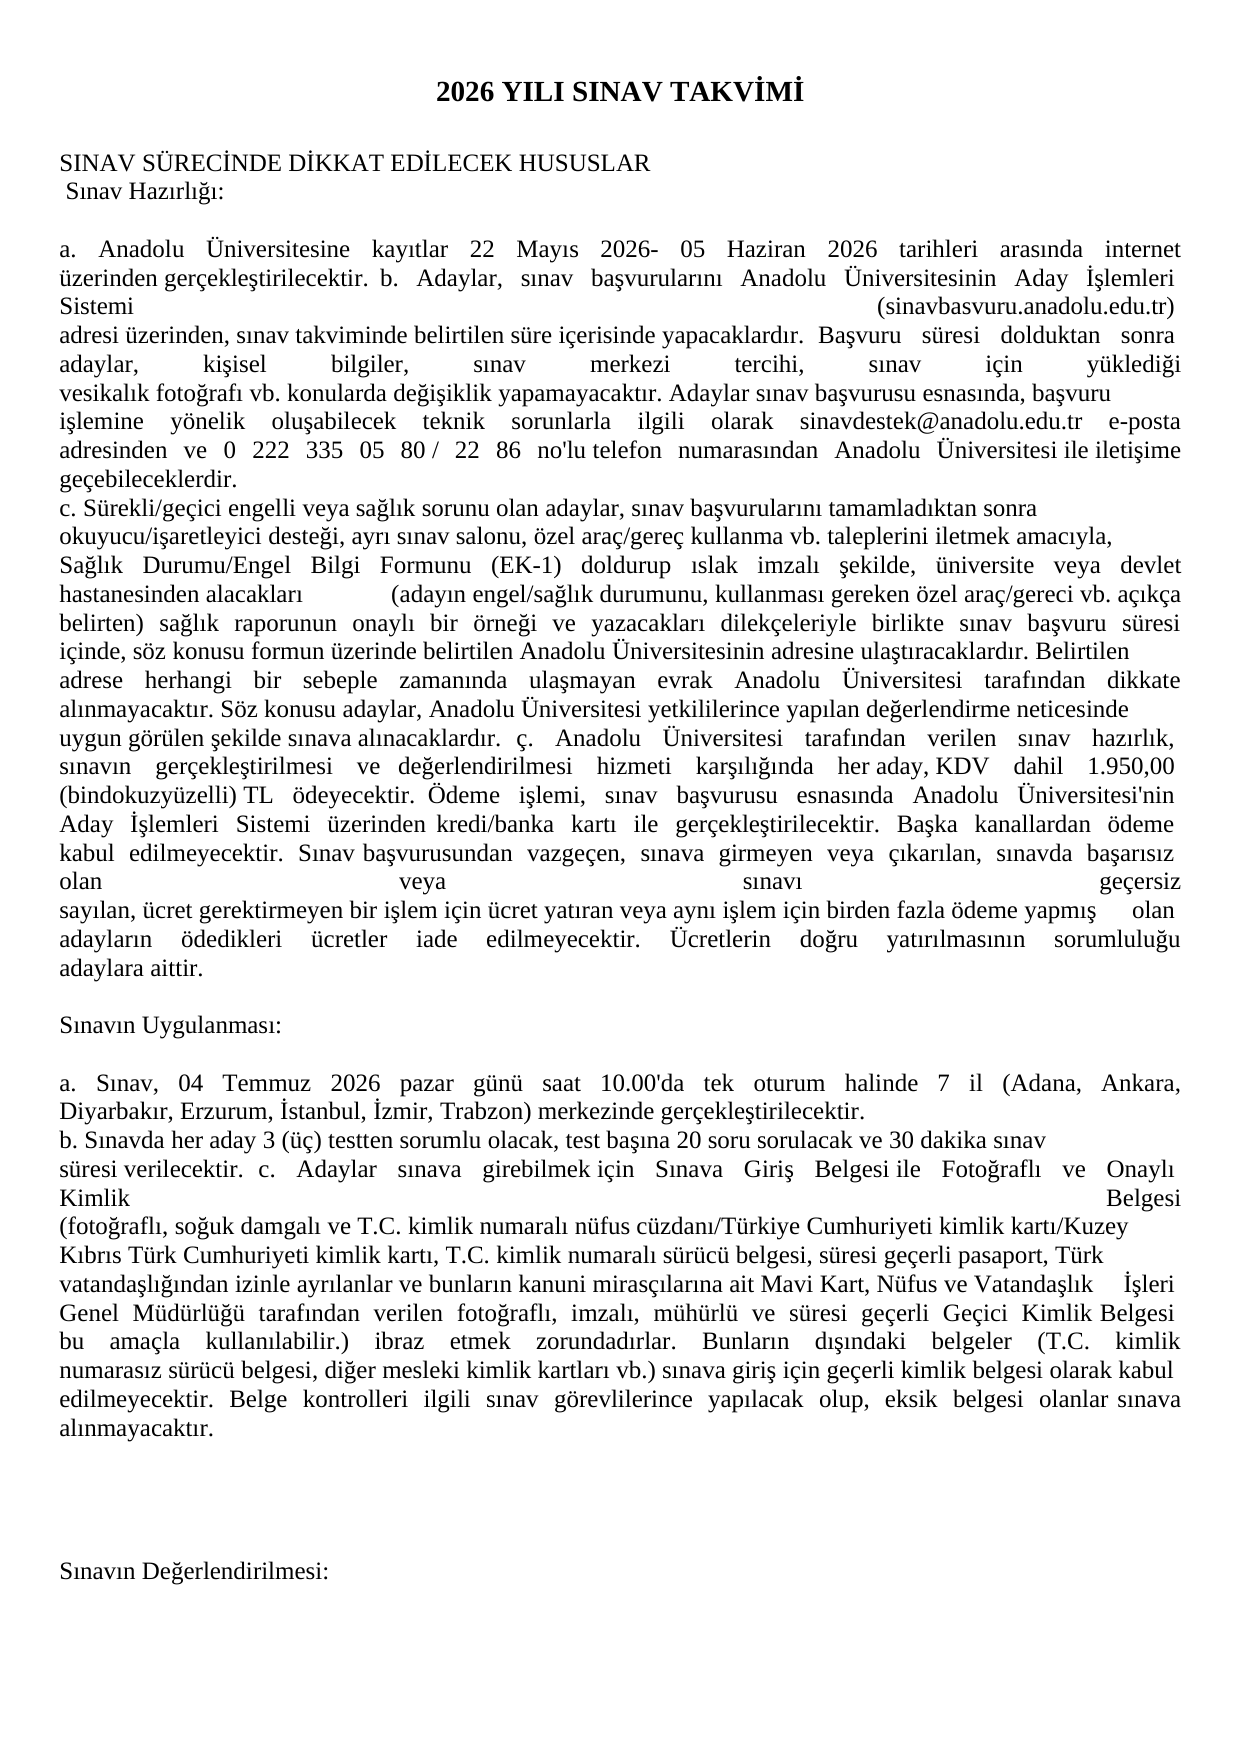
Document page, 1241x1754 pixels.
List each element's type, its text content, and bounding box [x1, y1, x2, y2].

text Sınav Hazırlığı: [59, 176, 1181, 205]
text a. Anadolu Üniversitesine kayıtlar 22 Mayıs 2026- 05 Haziran 2026 tarihleri arasında internet üzerinden gerçekleştirilecektir. b. Adaylar, sınav başvurularını Anadolu Üniversitesinin Aday İşlemleri Sistemi (sinavbasvuru.anadolu.edu.tr) adresi üzerinden, sınav takviminde belirtilen süre içerisinde yapacaklardır. Başvuru süresi dolduktan sonra adaylar, kişisel bilgiler, sınav merkezi tercihi, sınav için yüklediği vesikalık fotoğrafı vb. konularda değişiklik yapamayacaktır. Adaylar sınav başvurusu esnasında, başvuru işlemine yönelik oluşabilecek teknik sorunlarla ilgili olarak sinavdestek@anadolu.edu.tr e-posta adresinden ve 0 222 335 05 80 / 22 86 no'lu telefon numarasından Anadolu Üniversitesi ile iletişime geçebileceklerdir. c. Sürekli/geçici engelli veya sağlık sorunu olan adaylar, sınav başvurularını tamamladıktan sonra okuyucu/işaretleyici desteği, ayrı sınav salonu, özel araç/gereç kullanma vb. taleplerini iletmek amacıyla, Sağlık Durumu/Engel Bilgi Formunu (EK-1) doldurup ıslak imzalı şekilde, üniversite veya devlet hastanesinden alacakları (adayın engel/sağlık durumunu, kullanması gereken özel araç/gereci vb. açıkça belirten) sağlık raporunun onaylı bir örneği ve yazacakları dilekçeleriyle birlikte sınav başvuru süresi içinde, söz konusu formun üzerinde belirtilen Anadolu Üniversitesinin adresine ulaştıracaklardır. Belirtilen adrese herhangi bir sebeple zamanında ulaşmayan evrak Anadolu Üniversitesi tarafından dikkate alınmayacaktır. Söz konusu adaylar, Anadolu Üniversitesi yetkililerince yapılan değerlendirme neticesinde uygun görülen şekilde sınava alınacaklardır. ç. Anadolu Üniversitesi tarafından verilen sınav hazırlık, sınavın gerçekleştirilmesi ve değerlendirilmesi hizmeti karşılığında her aday, KDV dahil 1.950,00 (bindokuzyüzelli) TL ödeyecektir. Ödeme işlemi, sınav başvurusu esnasında Anadolu Üniversitesi'nin Aday İşlemleri Sistemi üzerinden kredi/banka kartı ile gerçekleştirilecektir. Başka kanallardan ödeme kabul edilmeyecektir. Sınav başvurusundan vazgeçen, sınava girmeyen veya çıkarılan, sınavda başarısız olan veya sınavı geçersiz sayılan, ücret gerektirmeyen bir işlem için ücret yatıran veya aynı işlem için birden fazla ödeme yapmış olan adayların ödedikleri ücretler iade edilmeyecektir. Ücretlerin doğru yatırılmasının sorumluluğu adaylara aittir. [59, 234, 1181, 981]
text Sınavın Değerlendirilmesi: [59, 1556, 1181, 1585]
text a. Sınav, 04 Temmuz 2026 pazar günü saat 10.00'da tek oturum halinde 7 il (Adana, Ankara, Diyarbakır, Erzurum, İstanbul, İzmir, Trabzon) merkezinde gerçekleştirilecektir. b. Sınavda her aday 3 (üç) testten sorumlu olacak, test başına 20 soru sorulacak ve 30 dakika sınav süresi verilecektir. c. Adaylar sınava girebilmek için Sınava Giriş Belgesi ile Fotoğraflı ve Onaylı Kimlik Belgesi (fotoğraflı, soğuk damgalı ve T.C. kimlik numaralı nüfus cüzdanı/Türkiye Cumhuriyeti kimlik kartı/Kuzey Kıbrıs Türk Cumhuriyeti kimlik kartı, T.C. kimlik numaralı sürücü belgesi, süresi geçerli pasaport, Türk vatandaşlığından izinle ayrılanlar ve bunların kanuni mirasçılarına ait Mavi Kart, Nüfus ve Vatandaşlık İşleri Genel Müdürlüğü tarafından verilen fotoğraflı, imzalı, mühürlü ve süresi geçerli Geçici Kimlik Belgesi bu amaçla kullanılabilir.) ibraz etmek zorundadırlar. Bunların dışındaki belgeler (T.C. kimlik numarasız sürücü belgesi, diğer mesleki kimlik kartları vb.) sınava giriş için geçerli kimlik belgesi olarak kabul edilmeyecektir. Belge kontrolleri ilgili sınav görevlilerince yapılacak olup, eksik belgesi olanlar sınava alınmayacaktır. [59, 1068, 1181, 1441]
text Sınavın Uygulanması: [59, 1010, 1181, 1039]
text SINAV SÜRECİNDE DİKKAT EDİLECEK HUSUSLAR [59, 148, 1181, 176]
